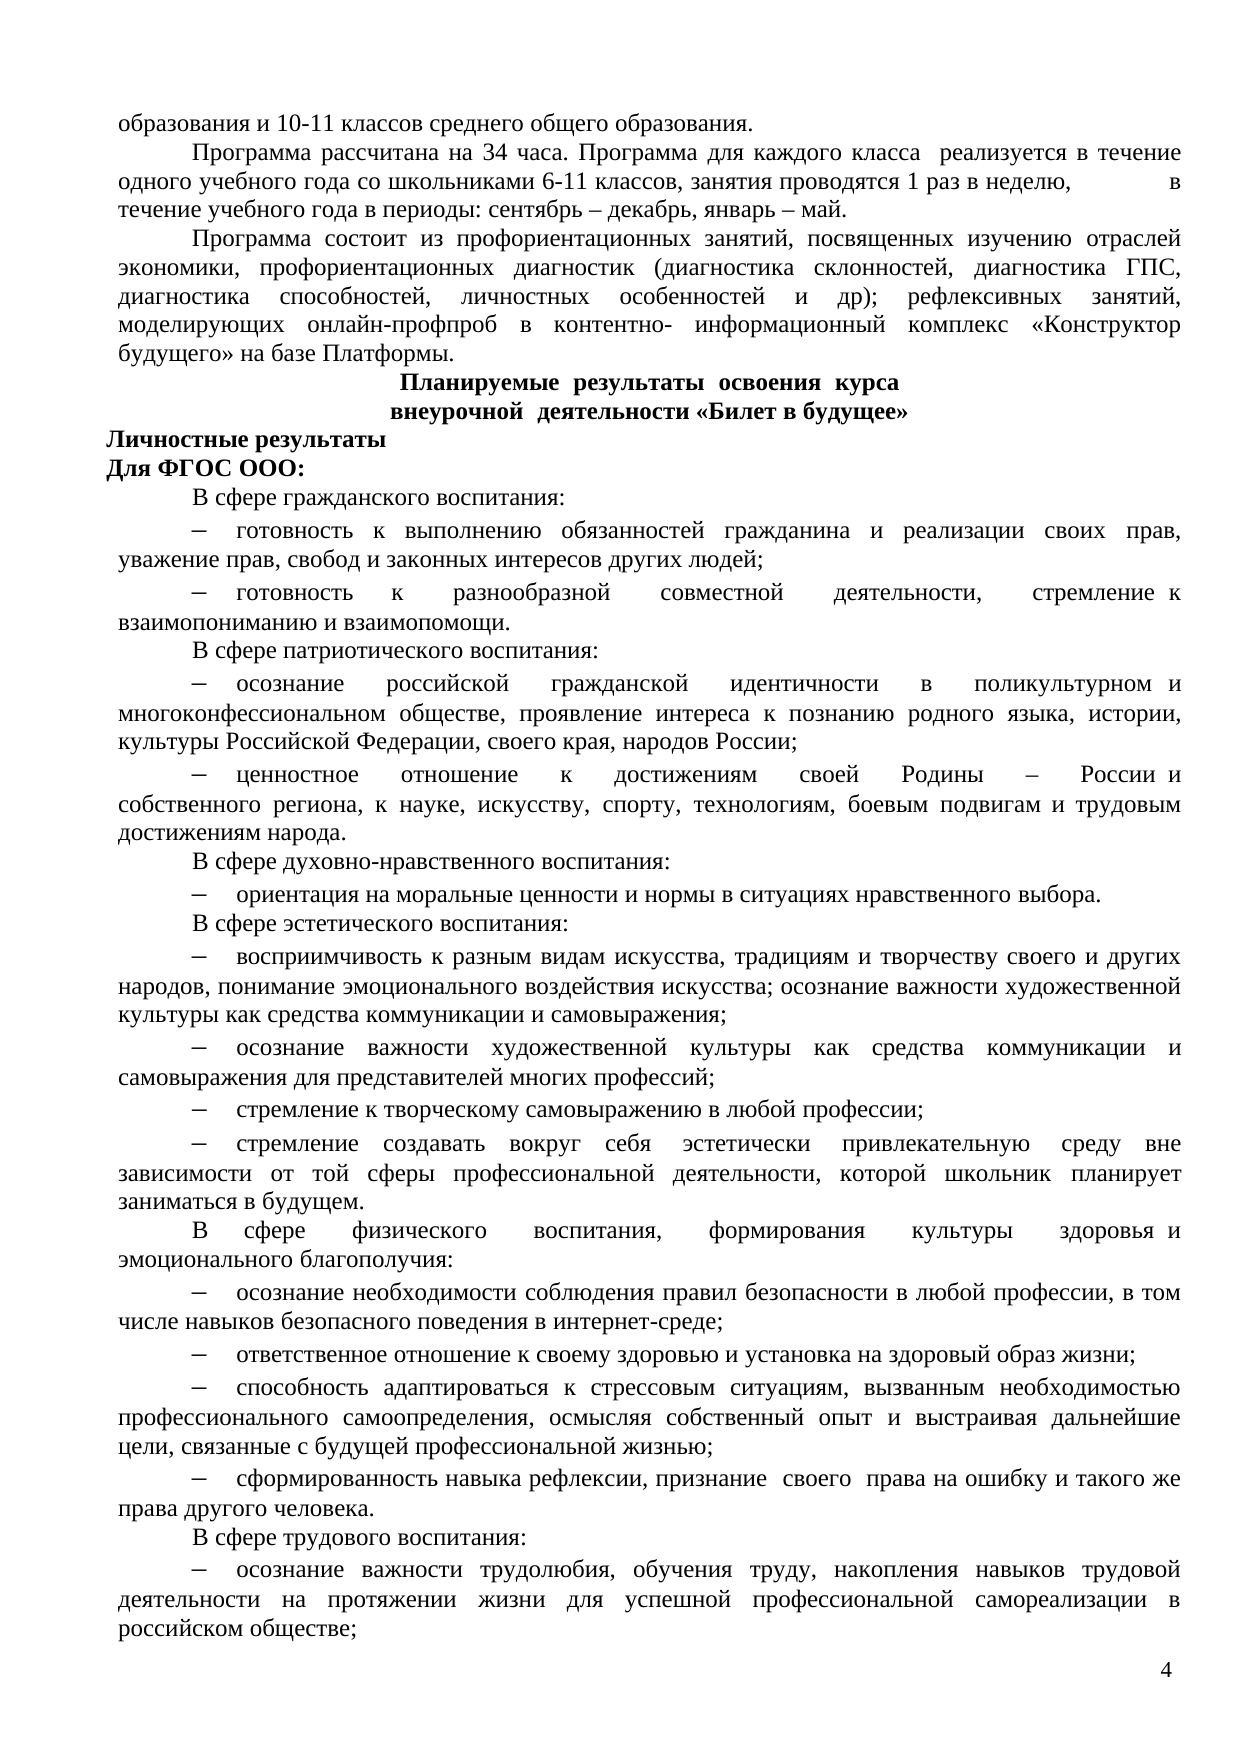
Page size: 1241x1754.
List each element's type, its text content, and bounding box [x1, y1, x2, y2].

text В сфере физического воспитания, формирования культуры здоровья и эмоционального благополучия: [118, 1215, 1181, 1273]
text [118, 108, 1182, 137]
text В сфере духовно-нравственного воспитания: [192, 846, 1192, 875]
list ориентация на моральные ценности и нормы в ситуациях нравственного выбора. [118, 875, 1180, 908]
list ценностное отношение к достижениям своей Родины – России и собственного региона, к науке, искусству, спорту, технологиям, боевым подвигам и трудовым достижениям народа. [118, 755, 1181, 846]
list осознание российской гражданской идентичности в поликультурном и многоконфессиональном обществе, проявление интереса к познанию родного языка, истории, культуры Российской Федерации, своего края, народов России; [118, 664, 1181, 755]
list ответственное отношение к своему здоровью и установка на здоровый образ жизни; [118, 1335, 1181, 1368]
subtitle Личностные результаты [106, 424, 1192, 453]
text внеурочной деятельности «Билет в будущее» [106, 396, 1192, 424]
list осознание необходимости соблюдения правил безопасности в любой профессии, в том числе навыков безопасного поведения в интернет-среде; [118, 1273, 1181, 1335]
list готовность к разнообразной совместной деятельности, стремление к взаимопониманию и взаимопомощи. [118, 573, 1181, 635]
text Программа состоит из профориентационных занятий, посвященных изучению отраслей экономики, профориентационных диагностик (диагностика склонностей, диагностика ГПС, диагностика способностей, личностных особенностей и др); рефлексивных занятий, моделирующих онлайн-профпроб в контентно- информационный комплекс «Конструктор будущего» на базе Платформы. [118, 223, 1181, 367]
text В сфере эстетического воспитания: [192, 908, 1192, 937]
list осознание важности трудолюбия, обучения труду, накопления навыков трудовой деятельности на протяжении жизни для успешной профессиональной самореализации в российском обществе; [118, 1551, 1181, 1642]
list готовность к выполнению обязанностей гражданина и реализации своих прав, уважение прав, свобод и законных интересов других людей; [118, 511, 1181, 573]
text В сфере трудового воспитания: [192, 1522, 1192, 1551]
text Программа рассчитана на 34 часа. Программа для каждого класса реализуется в течение одного учебного года со школьниками 6-11 классов, занятия проводятся 1 раз в неделю, в течение учебного года в периоды: сентябрь – декабрь, январь – май. [118, 137, 1181, 223]
text Планируемые результаты освоения курса [106, 367, 1192, 396]
list сформированность навыка рефлексии, признание своего права на ошибку и такого же права другого человека. [118, 1459, 1181, 1522]
text В сфере патриотического воспитания: [192, 635, 1192, 664]
list стремление к творческому самовыражению в любой профессии; [192, 1091, 1192, 1124]
list восприимчивость к разным видам искусства, традициям и творчеству своего и других народов, понимание эмоционального воздействия искусства; осознание важности художественной культуры как средства коммуникации и самовыражения; [118, 937, 1181, 1028]
text В сфере гражданского воспитания: [192, 482, 1192, 511]
list способность адаптироваться к стрессовым ситуациям, вызванным необходимостью профессионального самоопределения, осмысляя собственный опыт и выстраивая дальнейшие цели, связанные с будущей профессиональной жизнью; [118, 1368, 1181, 1459]
text Для ФГОС ООО: [106, 453, 1192, 482]
list осознание важности художественной культуры как средства коммуникации и самовыражения для представителей многих профессий; [118, 1028, 1181, 1091]
list стремление создавать вокруг себя эстетически привлекательную среду вне зависимости от той сферы профессиональной деятельности, которой школьник планирует заниматься в будущем. [118, 1124, 1181, 1215]
